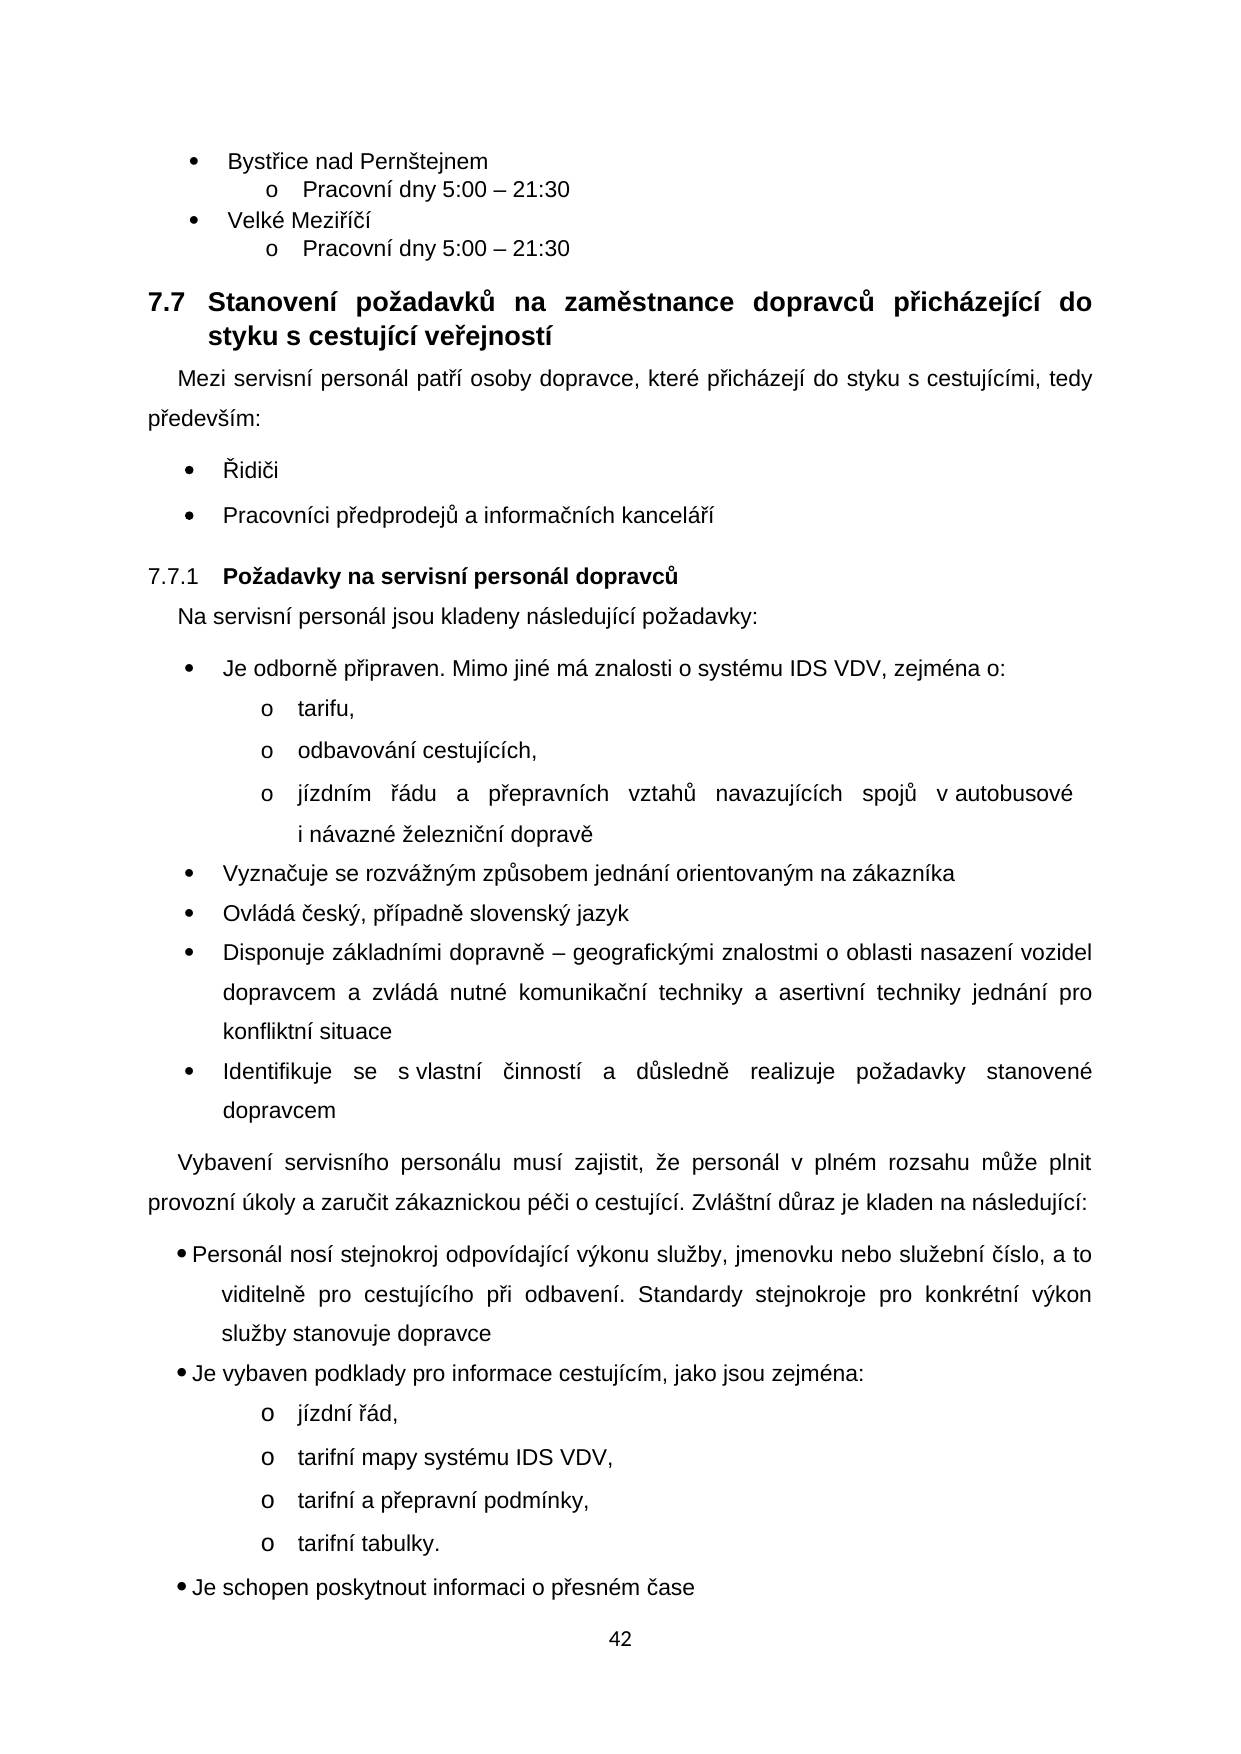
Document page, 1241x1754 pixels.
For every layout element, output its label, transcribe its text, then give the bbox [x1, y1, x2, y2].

list tarifní a přepravní podmínky, [260, 1487, 1093, 1516]
list Pracovní dny 5:00 – 21:30 [265, 235, 1093, 263]
text Na servisní personál jsou kladeny následující požadavky: [148, 603, 1093, 629]
list Je schopen poskytnout informaci o přesném čase [177, 1574, 1093, 1601]
list Je odborně připraven. Mimo jiné má znalosti o systému IDS VDV, zejména o: [185, 655, 1093, 681]
list Je vybaven podklady pro informace cestujícím, jako jsou zejména: [177, 1360, 1093, 1387]
list Disponuje základními dopravně – geografickými znalostmi o oblasti nasazení vozidel dopravcem a zvládá nutné komunikační techniky a asertivní techniky jednání pro konfliktní situace [185, 939, 1093, 1045]
subtitle Požadavky na servisní personál dopravců [148, 563, 1093, 589]
list Identifikuje se s vlastní činností a důsledně realizuje požadavky stanovené dopravcem [185, 1058, 1093, 1124]
subtitle Stanovení požadavků na zaměstnance dopravců přicházející do styku s cestující veřejností [148, 286, 1093, 351]
list Pracovní dny 5:00 – 21:30 [265, 176, 1093, 204]
list Velké Meziříčí [190, 207, 1093, 233]
list Personál nosí stejnokroj odpovídající výkonu služby, jmenovku nebo služební číslo, a to viditelně pro cestujícího při odbavení. Standardy stejnokroje pro konkrétní výkon služby stanovuje dopravce [177, 1241, 1093, 1347]
list Řidiči [185, 457, 1093, 483]
list tarifní tabulky. [260, 1530, 1093, 1559]
list Ovládá český, případně slovenský jazyk [185, 900, 1093, 926]
list jízdní řád, [260, 1400, 1093, 1429]
list tarifu, [260, 694, 1093, 723]
text Vybavení servisního personálu musí zajistit, že personál v plném rozsahu může plnit provozní úkoly a zaručit zákaznickou péči o cestující. Zvláštní důraz je kladen na následující: [148, 1149, 1093, 1215]
list jízdním řádu a přepravních vztahů navazujících spojů v autobusové i návazné železniční dopravě [260, 779, 1093, 847]
text Mezi servisní personál patří osoby dopravce, které přicházejí do styku s cestujícími, tedy především: [148, 365, 1093, 431]
list Pracovníci předprodejů a informačních kanceláří [185, 502, 1093, 529]
list Bystřice nad Pernštejnem [190, 148, 1093, 174]
list tarifní mapy systému IDS VDV, [260, 1443, 1093, 1472]
list odbavování cestujících, [260, 737, 1093, 765]
list Vyznačuje se rozvážným způsobem jednání orientovaným na zákazníka [185, 860, 1093, 887]
